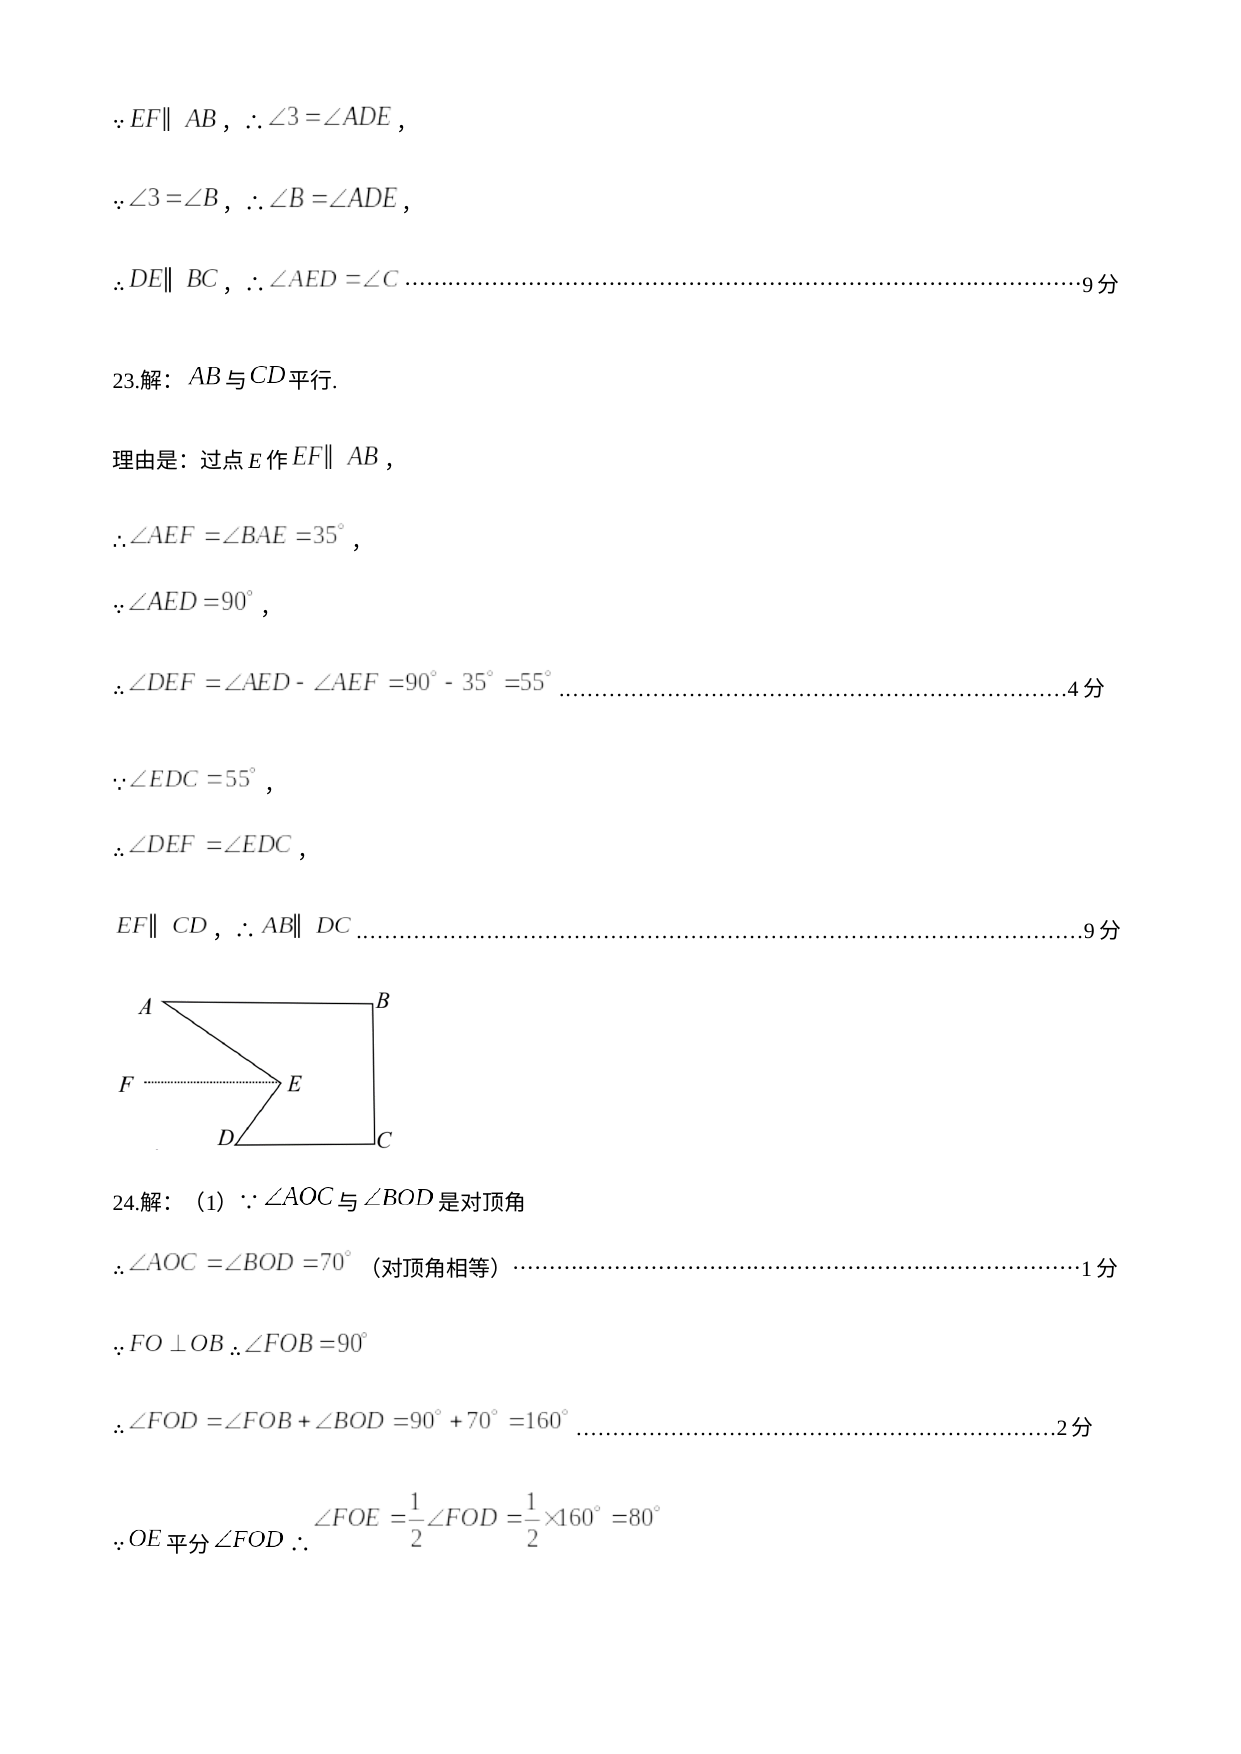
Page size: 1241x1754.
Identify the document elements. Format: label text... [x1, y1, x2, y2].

picture [112, 991, 408, 1150]
text ∴…………………………………………………………2分 [112, 1406, 1128, 1471]
text 23.解：与平行. [112, 344, 1128, 409]
text 24.解：（1）∵与是对顶角 [112, 1167, 1128, 1232]
text ∴，∴…………………………………………………………………………………9分 [112, 263, 1128, 328]
text ，∴.………………………………………………………………………………………9分 [112, 910, 1128, 975]
text ∴， [112, 506, 1128, 571]
text ∵， [112, 587, 1128, 652]
text ∵，∴， [112, 183, 1128, 248]
text 理由是：过点E作， [112, 425, 1128, 490]
text ∵，∴， [112, 102, 1128, 167]
text ∵平分∴ [112, 1487, 1128, 1584]
text ∵∴ [112, 1328, 1128, 1393]
text ∵， [112, 748, 1128, 813]
text ∴， [112, 829, 1128, 894]
text ∴（对顶角相等）……………………………………………………………………1分 [112, 1248, 1128, 1313]
text ∴.……………………………………………………………4分 [112, 668, 1128, 733]
